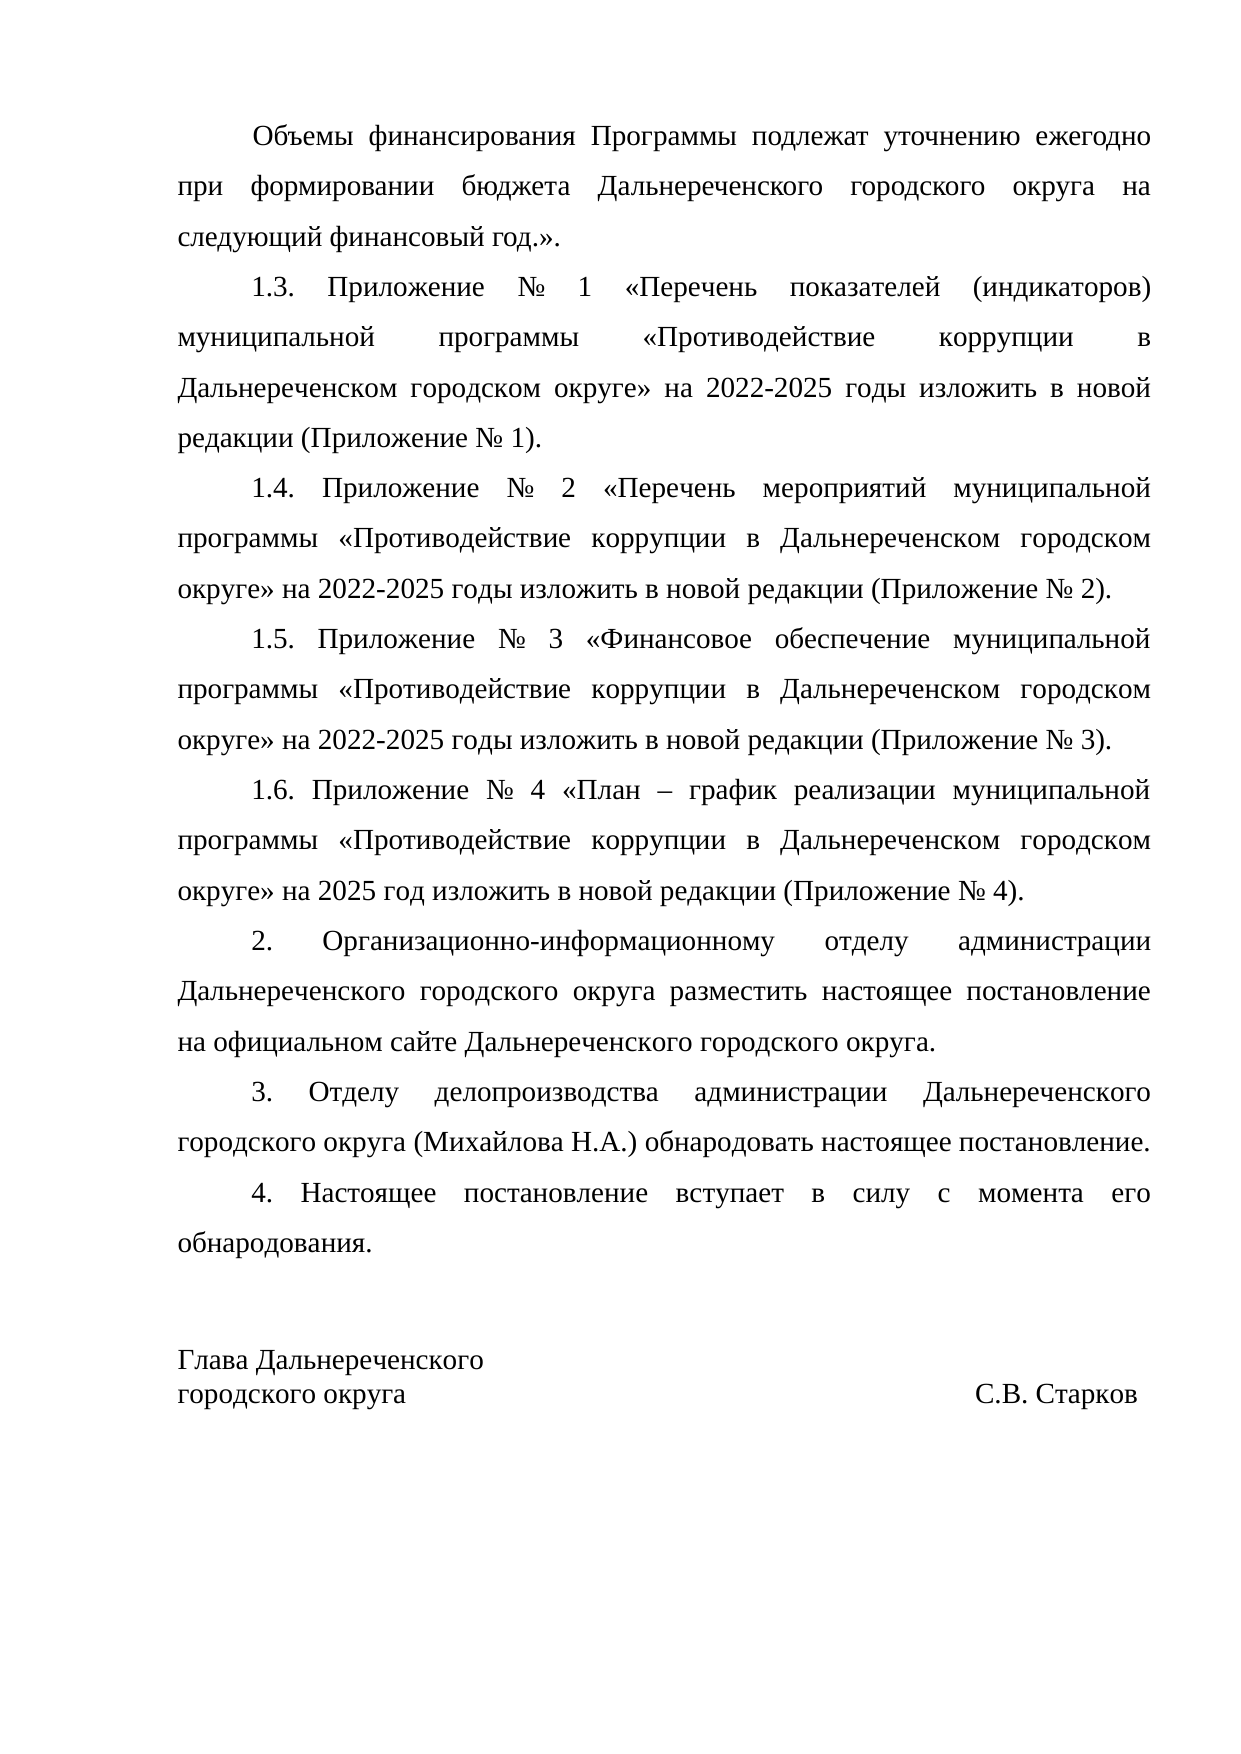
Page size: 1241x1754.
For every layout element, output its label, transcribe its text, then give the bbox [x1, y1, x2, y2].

text 1.3. Приложение № 1 «Перечень показателей (индикаторов) муниципальной программы «Противодействие коррупции в Дальнереченском городском округе» на 2022-2025 годы изложить в новой редакции (Приложение № 1). [177, 269, 1152, 453]
text 3. Отделу делопроизводства администрации Дальнереченского городского округа (Михайлова Н.А.) обнародовать настоящее постановление. [177, 1074, 1152, 1158]
text 4. Настоящее постановление вступает в силу с момента его обнародования. [177, 1175, 1152, 1258]
text 1.5. Приложение № 3 «Финансовое обеспечение муниципальной программы «Противодействие коррупции в Дальнереченском городском округе» на 2022-2025 годы изложить в новой редакции (Приложение № 3). [177, 621, 1152, 755]
text 2. Организационно-информационному отделу администрации Дальнереченского городского округа разместить настоящее постановление на официальном сайте Дальнереченского городского округа. [177, 923, 1152, 1057]
text Объемы финансирования Программы подлежат уточнению ежегодно при формировании бюджета Дальнереченского городского округа на следующий финансовый год.». [177, 118, 1152, 252]
text 1.4. Приложение № 2 «Перечень мероприятий муниципальной программы «Противодействие коррупции в Дальнереченском городском округе» на 2022-2025 годы изложить в новой редакции (Приложение № 2). [177, 470, 1152, 604]
text 1.6. Приложение № 4 «План – график реализации муниципальной программы «Противодействие коррупции в Дальнереченском городском округе» на 2025 год изложить в новой редакции (Приложение № 4). [177, 772, 1152, 906]
text Глава Дальнереченского [177, 1342, 1152, 1376]
text городского округа С.В. Старков [177, 1376, 1152, 1409]
